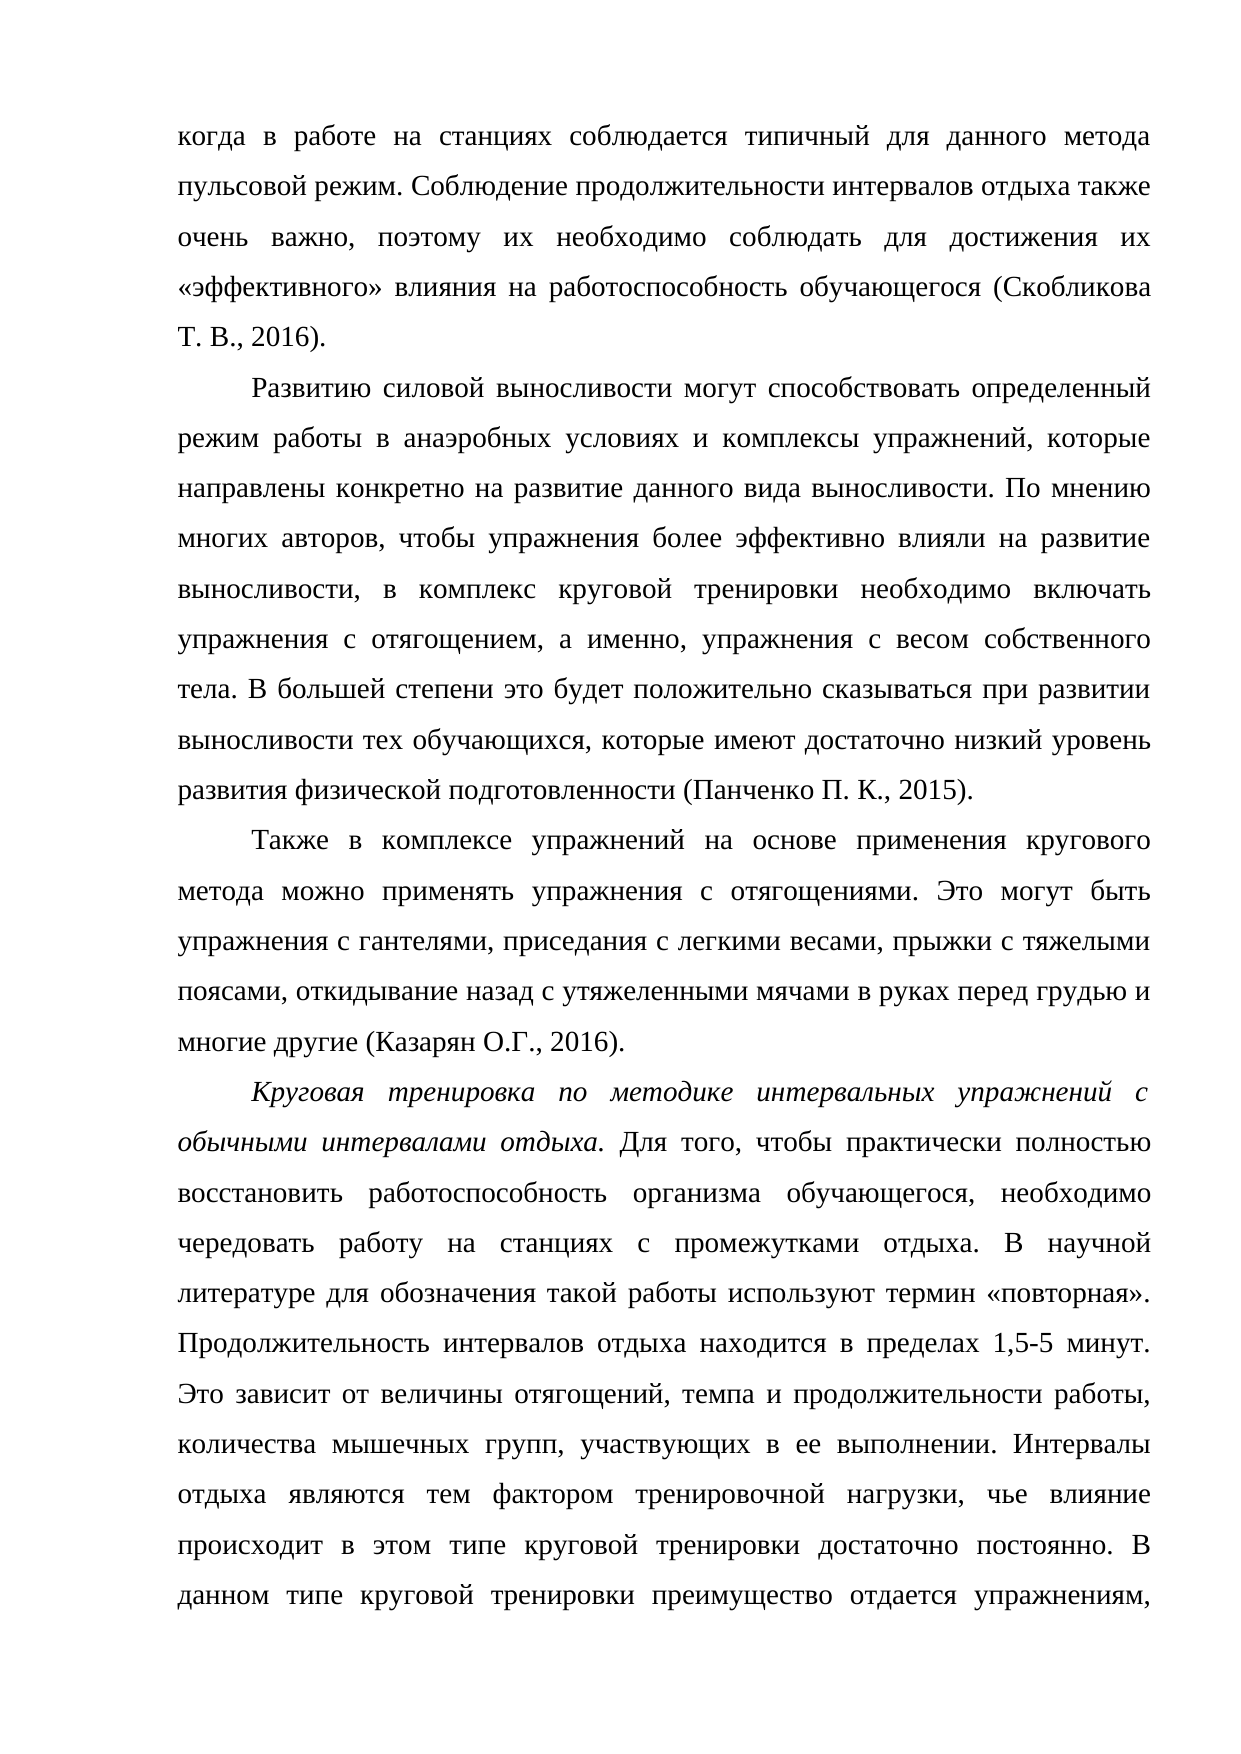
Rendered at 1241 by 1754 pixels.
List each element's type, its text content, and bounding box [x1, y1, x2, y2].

text Также в комплексе упражнений на основе применения кругового метода можно применять упражнения с отягощениями. Это могут быть упражнения с гантелями, приседания с легкими весами, прыжки с тяжелыми поясами, откидывание назад с утяжеленными мячами в руках перед грудью и многие другие (Казарян О.Г., 2016). [177, 822, 1152, 1057]
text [177, 1074, 1152, 1611]
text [177, 118, 1152, 353]
text Развитию силовой выносливости могут способствовать определенный режим работы в анаэробных условиях и комплексы упражнений, которые направлены конкретно на развитие данного вида выносливости. По мнению многих авторов, чтобы упражнения более эффективно влияли на развитие выносливости, в комплекс круговой тренировки необходимо включать упражнения с отягощением, а именно, упражнения с весом собственного тела. В большей степени это будет положительно сказываться при развитии выносливости тех обучающихся, которые имеют достаточно низкий уровень развития физической подготовленности (Панченко П. К., 2015). [177, 370, 1152, 806]
